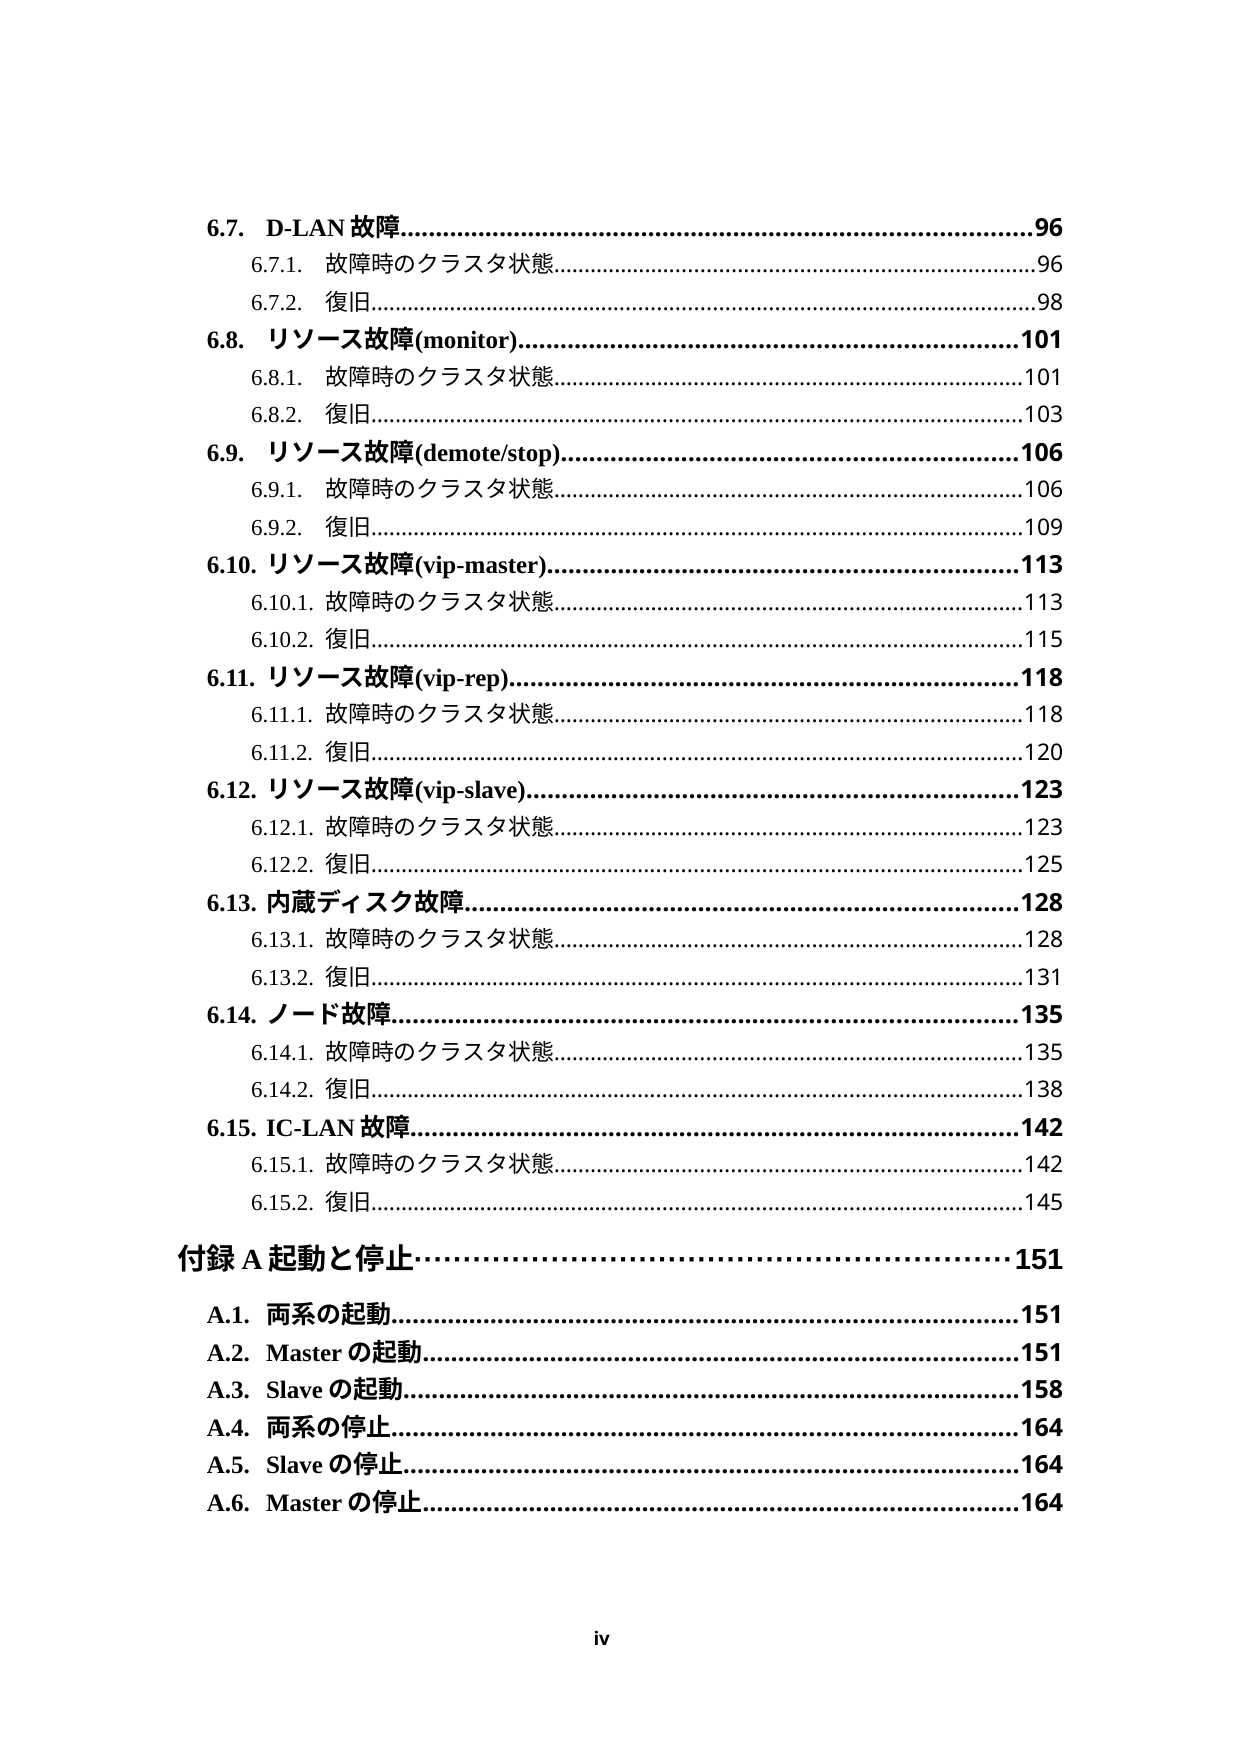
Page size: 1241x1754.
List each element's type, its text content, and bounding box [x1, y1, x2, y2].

text 6.7. D-LAN故障 96 [177, 207, 913, 244]
text 6.9.2. 復旧 109 [177, 507, 1063, 544]
text 6.10.1. 故障時のクラスタ状態 113 [177, 582, 1063, 619]
text 6.7.2. 復旧 98 [177, 282, 1063, 319]
text 6.9. リソース故障(demote/stop) 106 [177, 432, 913, 469]
text 6.10.2. 復旧 115 [177, 619, 1063, 657]
text 6.15.1. 故障時のクラスタ状態 142 [177, 1144, 1063, 1182]
text A.4. 両系の停止 164 [177, 1407, 913, 1444]
text 6.12.1. 故障時のクラスタ状態 123 [177, 807, 1063, 844]
text A.3. Slaveの起動 158 [177, 1369, 913, 1407]
text 6.13.1. 故障時のクラスタ状態 128 [177, 919, 1063, 957]
text 6.12. リソース故障(vip-slave) 123 [177, 769, 913, 807]
text 6.14. ノード故障 135 [177, 994, 913, 1032]
text 付録A 起動と停止 151 [177, 1219, 1063, 1294]
text A.1. 両系の起動 151 [177, 1294, 913, 1332]
text 6.12.2. 復旧 125 [177, 844, 1063, 882]
text 6.8.1. 故障時のクラスタ状態 101 [177, 357, 1063, 394]
text A.6. Masterの停止 164 [177, 1482, 913, 1519]
text 6.15.2. 復旧 145 [177, 1182, 1063, 1219]
text 6.7.1. 故障時のクラスタ状態 96 [177, 244, 1063, 282]
text 6.11. リソース故障(vip-rep) 118 [177, 657, 913, 694]
text A.2. Masterの起動 151 [177, 1332, 913, 1369]
text 6.11.1. 故障時のクラスタ状態 118 [177, 694, 1063, 732]
text 6.11.2. 復旧 120 [177, 732, 1063, 769]
text 6.10. リソース故障(vip-master) 113 [177, 544, 913, 582]
text 6.14.2. 復旧 138 [177, 1069, 1063, 1107]
text 6.13. 内蔵ディスク故障 128 [177, 882, 913, 919]
text 6.13.2. 復旧 131 [177, 957, 1063, 994]
text 6.8.2. 復旧 103 [177, 394, 1063, 432]
text 6.14.1. 故障時のクラスタ状態 135 [177, 1032, 1063, 1069]
text 6.15. IC-LAN故障 142 [177, 1107, 913, 1144]
text A.5. Slaveの停止 164 [177, 1444, 913, 1482]
text 6.9.1. 故障時のクラスタ状態 106 [177, 469, 1063, 507]
text 6.8. リソース故障(monitor) 101 [177, 319, 913, 357]
